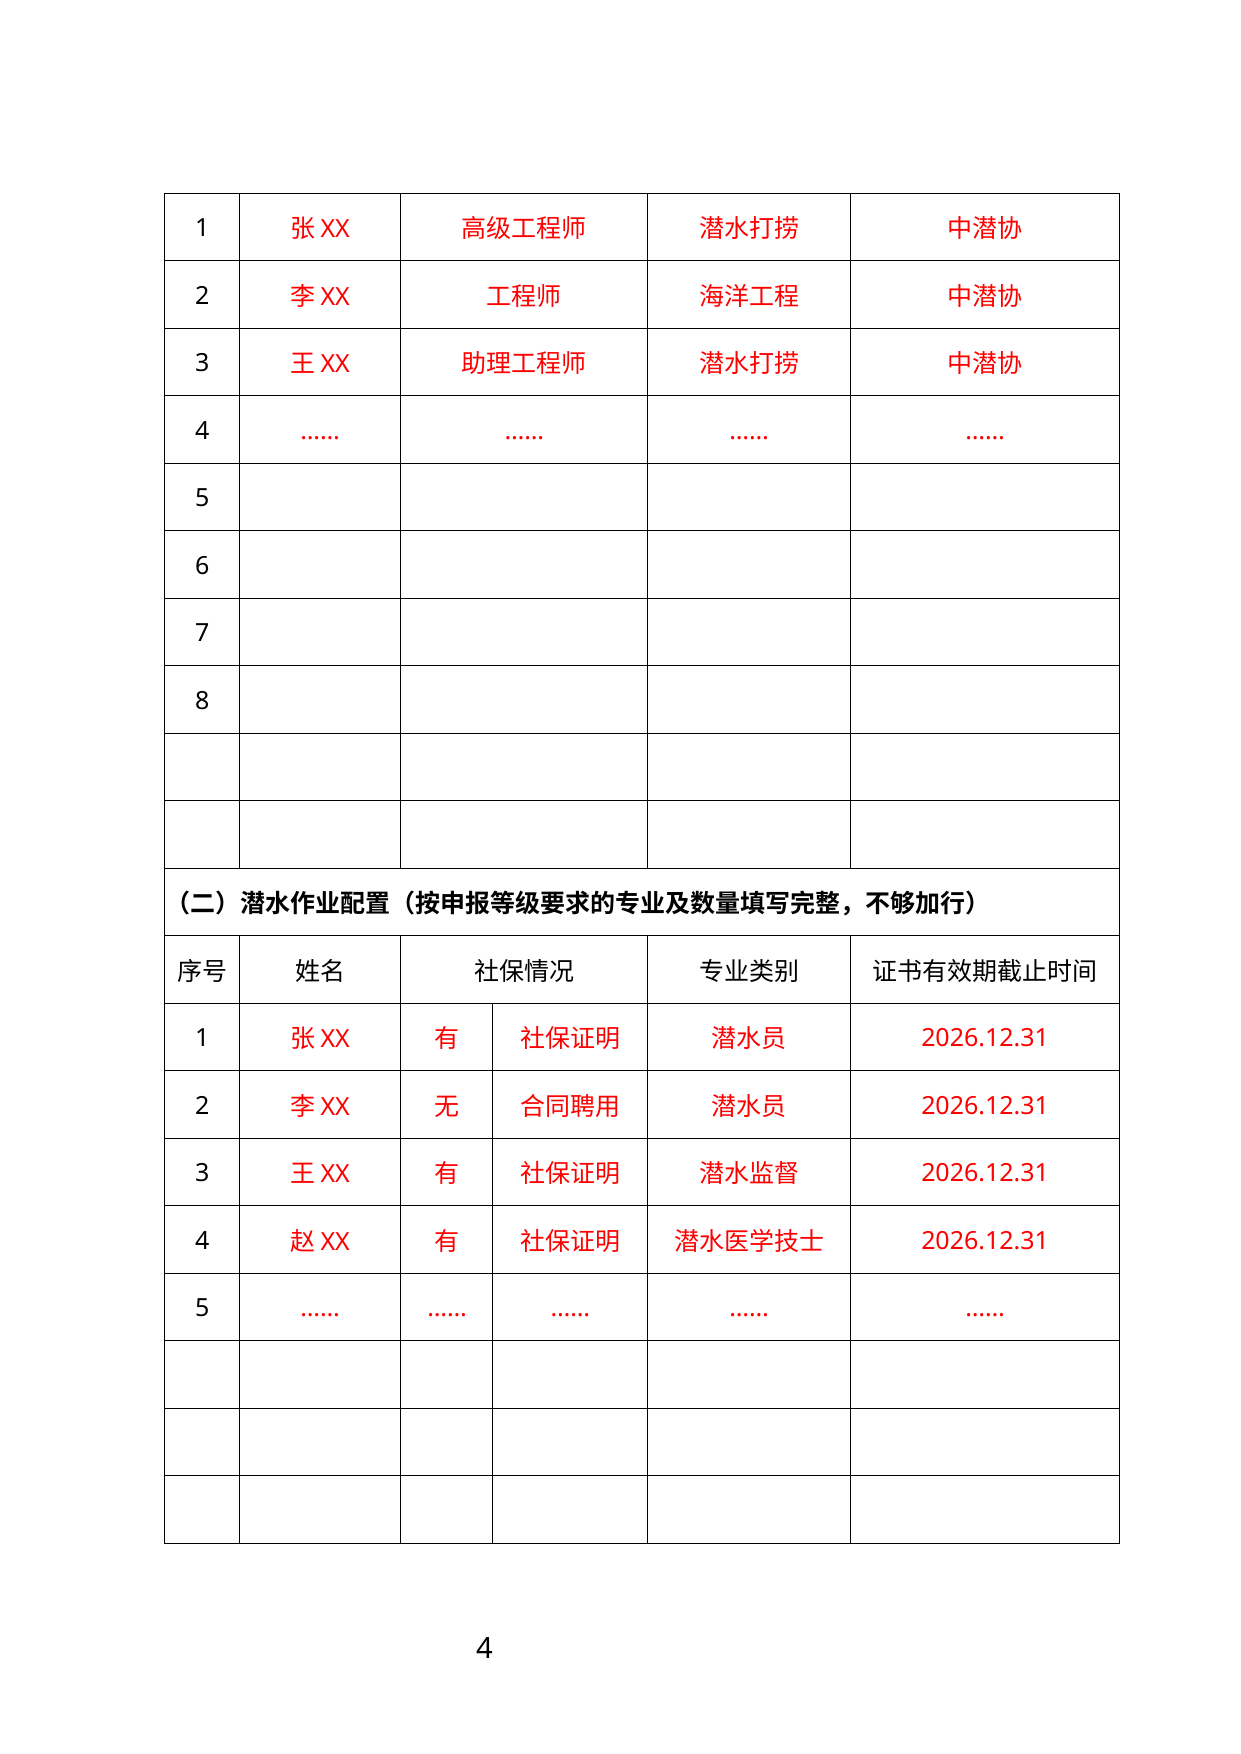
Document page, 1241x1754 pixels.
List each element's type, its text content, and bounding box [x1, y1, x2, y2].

table_cell 专业类别 [648, 936, 850, 1003]
table_cell 高级工程师 [401, 194, 647, 260]
table_cell 潜水员 [648, 1071, 850, 1138]
table_cell 2026.12.31 [851, 1139, 1119, 1205]
table_cell 社保证明 [493, 1004, 647, 1070]
table_cell [851, 666, 1119, 733]
table_cell …… [401, 396, 647, 463]
table_cell 潜水打捞 [648, 329, 850, 395]
table_cell [851, 599, 1119, 665]
table_cell 2026.12.31 [851, 1206, 1119, 1273]
table_cell 姓名 [240, 936, 400, 1003]
table_cell …… [240, 1274, 400, 1340]
table_cell 4 [165, 1206, 239, 1273]
table_cell 有 [401, 1139, 492, 1205]
table_cell [401, 531, 647, 598]
table_cell 5 [165, 1274, 239, 1340]
table_cell [851, 801, 1119, 868]
table_cell 工程师 [401, 261, 647, 328]
table_cell [648, 464, 850, 530]
table_cell [240, 531, 400, 598]
table_cell …… [648, 396, 850, 463]
table_cell [401, 1476, 492, 1543]
table_cell 1 [165, 1004, 239, 1070]
table_cell [493, 1476, 647, 1543]
table_cell …… [648, 1274, 850, 1340]
table_cell …… [240, 396, 400, 463]
table_cell 4 [165, 396, 239, 463]
table_cell 中潜协 [851, 194, 1119, 260]
table_cell [851, 1476, 1119, 1543]
table_cell [851, 1341, 1119, 1408]
table_cell 中潜协 [851, 261, 1119, 328]
table_cell [401, 1409, 492, 1475]
table_cell 潜水员 [648, 1004, 850, 1070]
table_cell 无 [401, 1071, 492, 1138]
table_cell 1 [165, 194, 239, 260]
table_cell [493, 1341, 647, 1408]
table_cell 张XX [240, 1004, 400, 1070]
table_cell 赵XX [240, 1206, 400, 1273]
table_cell [165, 1341, 239, 1408]
table_cell [240, 1476, 400, 1543]
table_cell [648, 531, 850, 598]
table_cell [165, 1476, 239, 1543]
table_cell …… [851, 396, 1119, 463]
table_cell [240, 801, 400, 868]
table_cell 6 [165, 531, 239, 598]
table_cell [165, 734, 239, 800]
table_cell [165, 801, 239, 868]
table_cell …… [493, 1274, 647, 1340]
table_cell [240, 1409, 400, 1475]
table_cell 7 [165, 599, 239, 665]
table_cell （二）潜水作业配置（按申报等级要求的专业及数量填写完整，不够加行） [165, 869, 1119, 935]
table_cell [648, 1476, 850, 1543]
table_cell [648, 1341, 850, 1408]
table_cell 有 [401, 1004, 492, 1070]
table_cell [401, 734, 647, 800]
table_cell [851, 734, 1119, 800]
table_cell 李XX [240, 1071, 400, 1138]
table_cell [401, 1341, 492, 1408]
table_cell [401, 599, 647, 665]
table_cell [240, 734, 400, 800]
table_cell [648, 666, 850, 733]
table_cell 2 [165, 1071, 239, 1138]
table_cell 序号 [165, 936, 239, 1003]
table_cell 李XX [240, 261, 400, 328]
table_cell [401, 666, 647, 733]
table_cell 张XX [240, 194, 400, 260]
table_cell 社保证明 [493, 1206, 647, 1273]
table_cell 海洋工程 [648, 261, 850, 328]
table_cell [648, 801, 850, 868]
table_cell [401, 801, 647, 868]
table_cell [648, 599, 850, 665]
table_cell [240, 464, 400, 530]
table_cell [240, 1341, 400, 1408]
table_cell 助理工程师 [401, 329, 647, 395]
table_cell …… [851, 1274, 1119, 1340]
table_cell 8 [165, 666, 239, 733]
table_cell 潜水打捞 [648, 194, 850, 260]
table_cell …… [401, 1274, 492, 1340]
table_cell 社保证明 [493, 1139, 647, 1205]
table_cell [851, 464, 1119, 530]
table_cell 社保情况 [401, 936, 647, 1003]
table_cell 2 [165, 261, 239, 328]
table_cell 有 [401, 1206, 492, 1273]
table_cell 王XX [240, 1139, 400, 1205]
table_cell 潜水监督 [648, 1139, 850, 1205]
table_cell 王XX [240, 329, 400, 395]
table_cell 合同聘用 [493, 1071, 647, 1138]
table_cell [240, 599, 400, 665]
table_cell 2026.12.31 [851, 1004, 1119, 1070]
table_cell [648, 1409, 850, 1475]
table_cell [851, 1409, 1119, 1475]
table_cell [240, 666, 400, 733]
table_cell 3 [165, 1139, 239, 1205]
table_cell 潜水医学技士 [648, 1206, 850, 1273]
table_cell [165, 1409, 239, 1475]
table_cell 5 [165, 464, 239, 530]
table_cell [493, 1409, 647, 1475]
table_cell [401, 464, 647, 530]
table_cell [648, 734, 850, 800]
table_cell 证书有效期截止时间 [851, 936, 1119, 1003]
table_cell [851, 531, 1119, 598]
table_cell 3 [165, 329, 239, 395]
table_cell 2026.12.31 [851, 1071, 1119, 1138]
table_cell 中潜协 [851, 329, 1119, 395]
